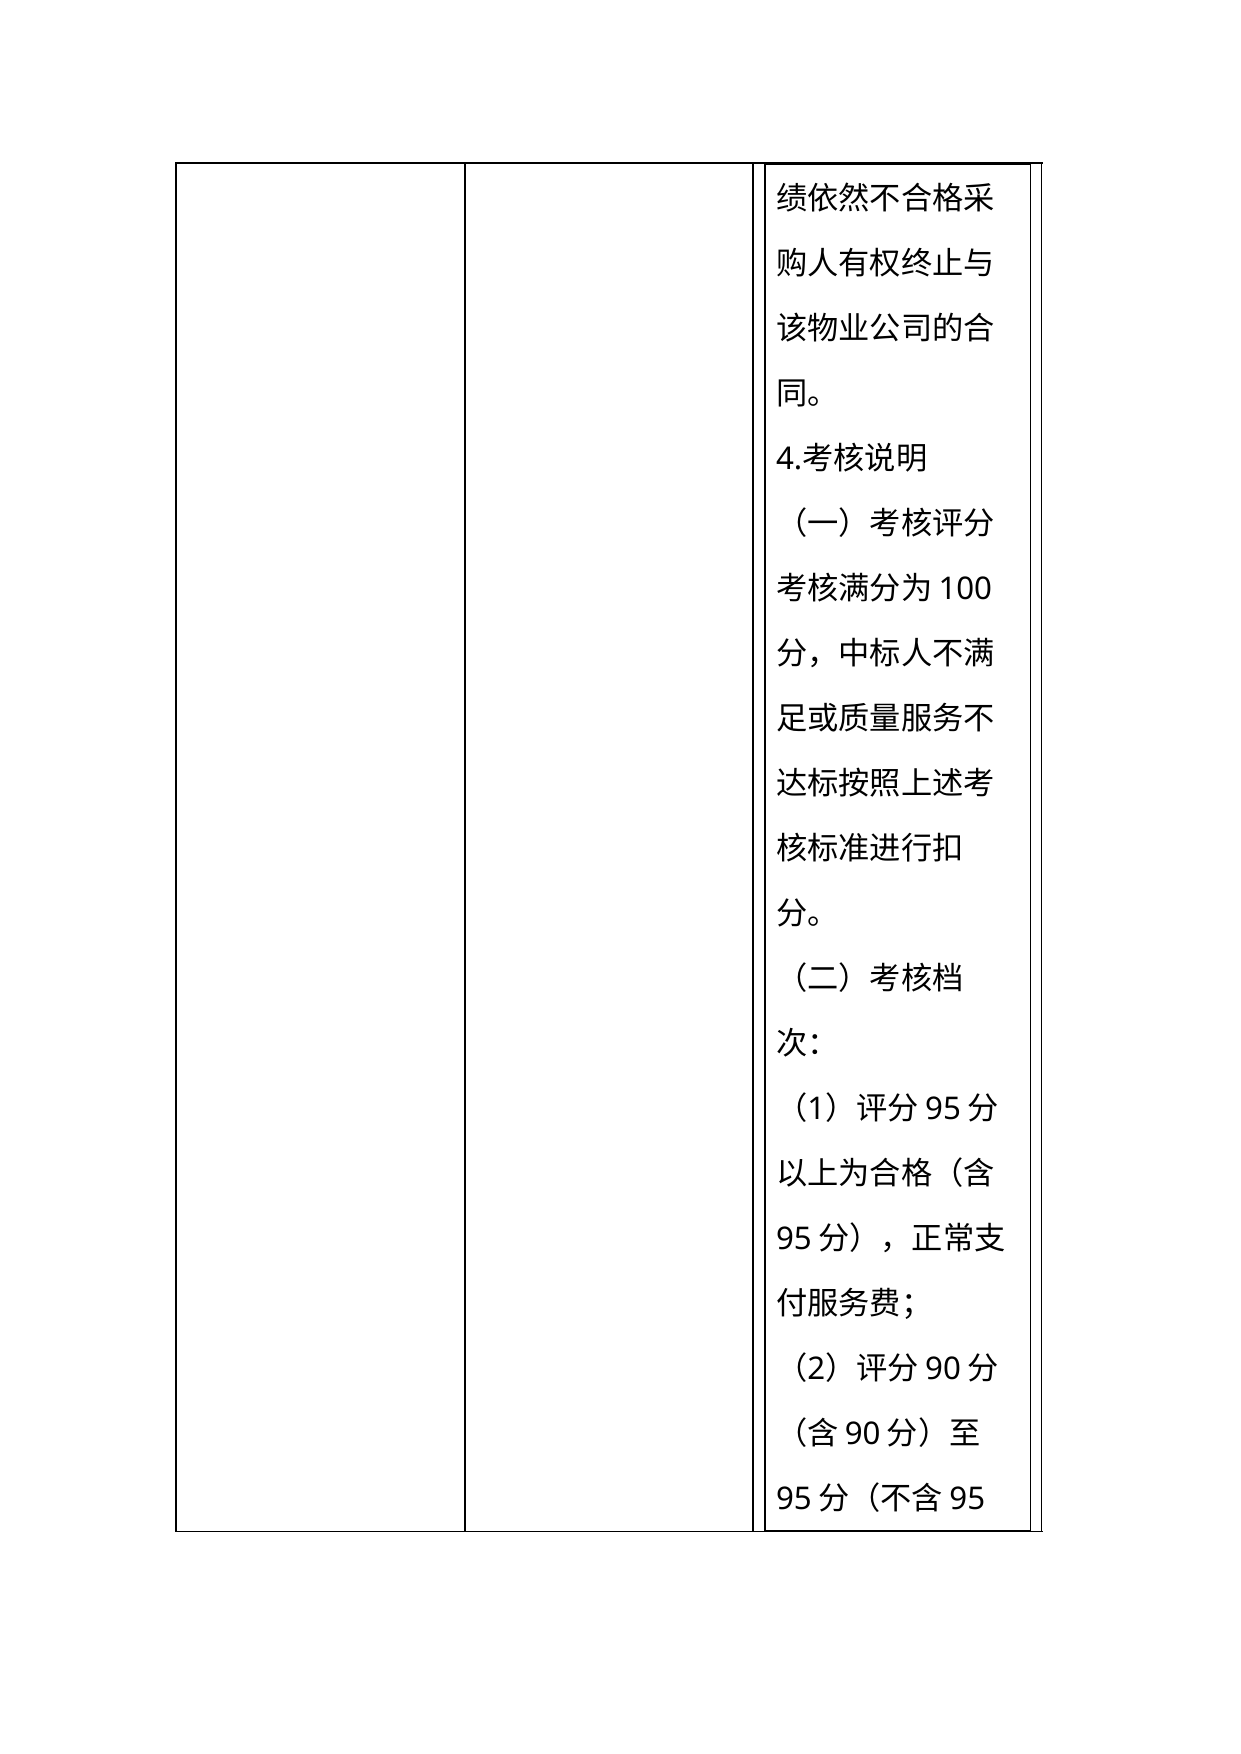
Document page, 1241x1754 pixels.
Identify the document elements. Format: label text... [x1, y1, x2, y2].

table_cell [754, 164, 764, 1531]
table_cell ★ [466, 164, 752, 1531]
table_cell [766, 165, 1030, 1530]
table_cell 1 [177, 164, 464, 1531]
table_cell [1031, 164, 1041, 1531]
